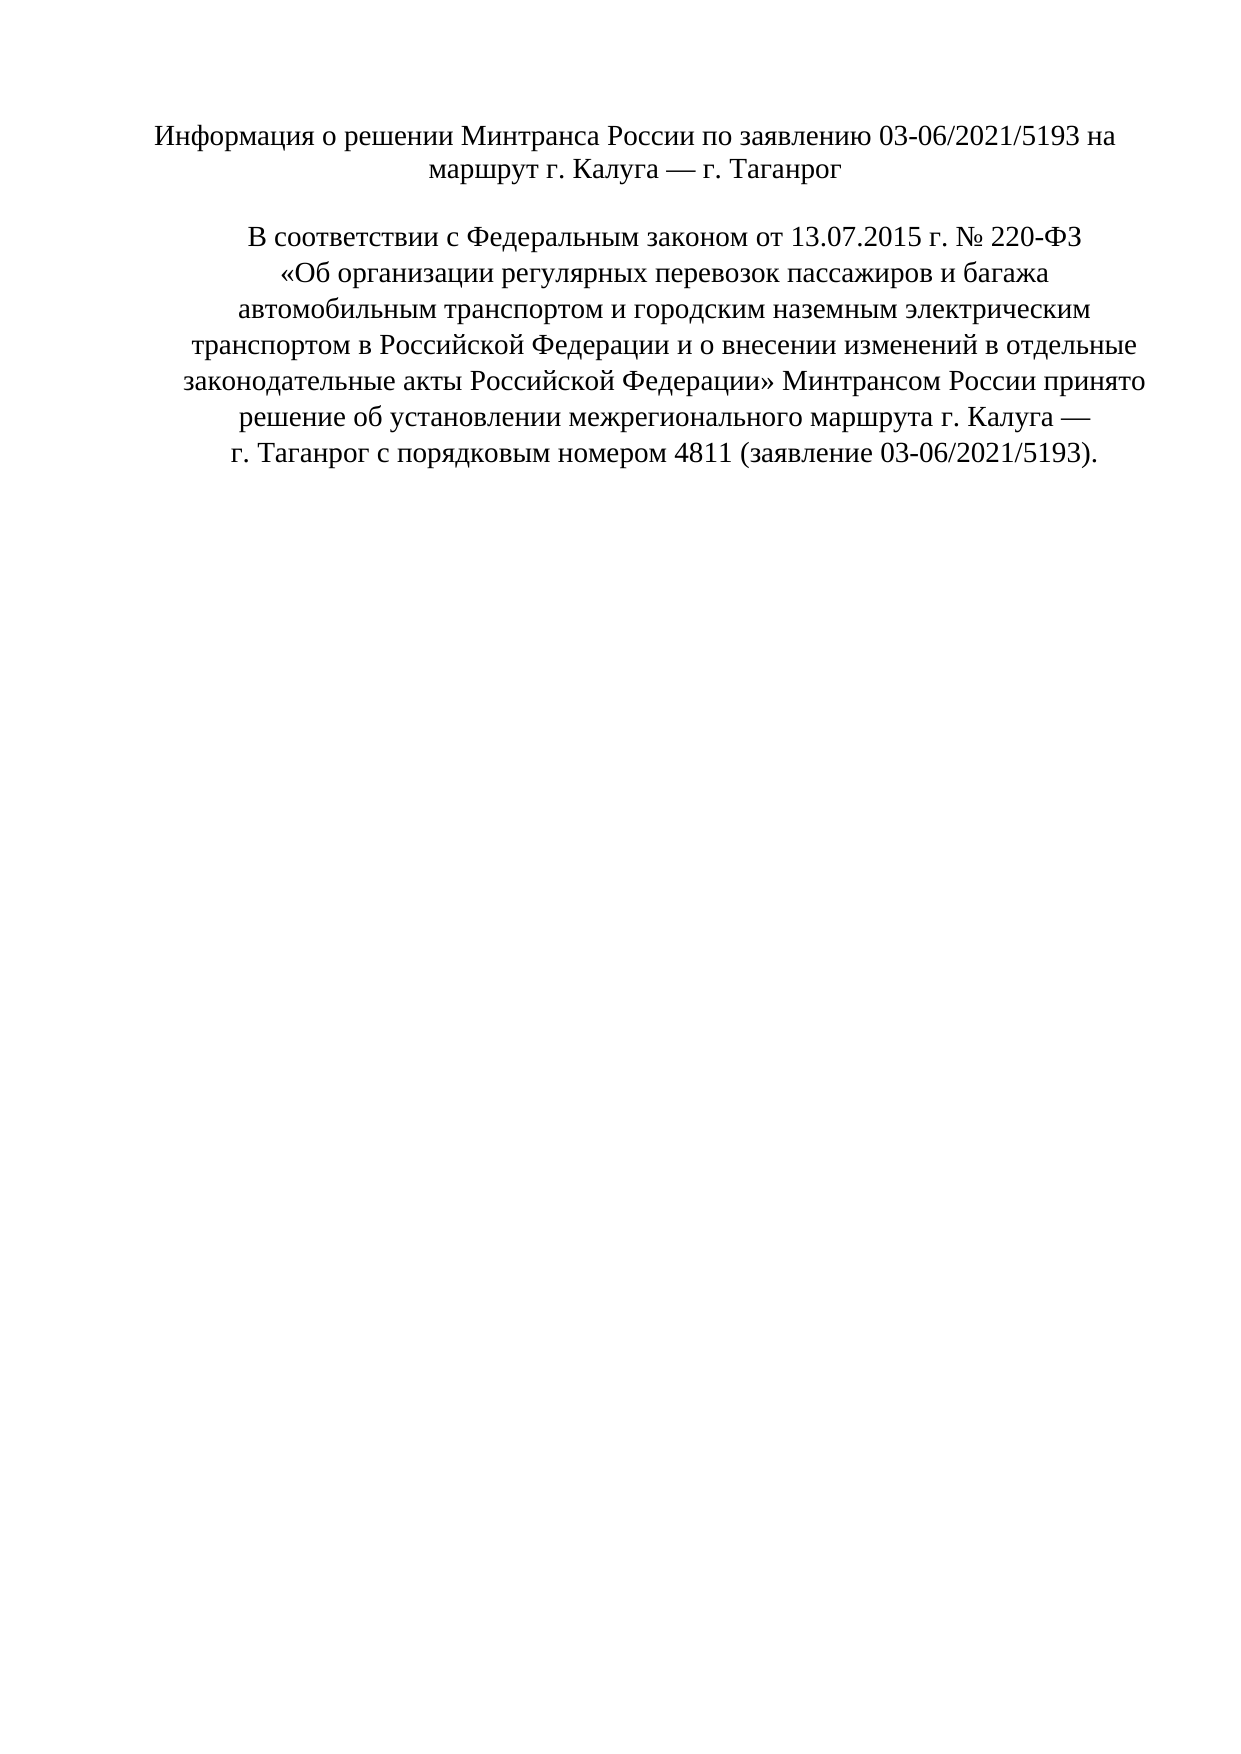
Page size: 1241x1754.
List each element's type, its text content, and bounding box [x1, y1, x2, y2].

text Информация о решении Минтранса России по заявлению 03-06/2021/5193 на маршрут г. Калуга — г. Таганрог [118, 118, 1152, 185]
text В соответствии с Федеральным законом от 13.07.2015 г. № 220-ФЗ «Об организации регулярных перевозок пассажиров и багажа автомобильным транспортом и городским наземным электрическим транспортом в Российской Федерации и о внесении изменений в отдельные законодательные акты Российской Федерации» Минтрансом России принято решение об установлении межрегионального маршрута г. Калуга — г. Таганрог с порядковым номером 4811 (заявление 03-06/2021/5193). [177, 219, 1152, 469]
